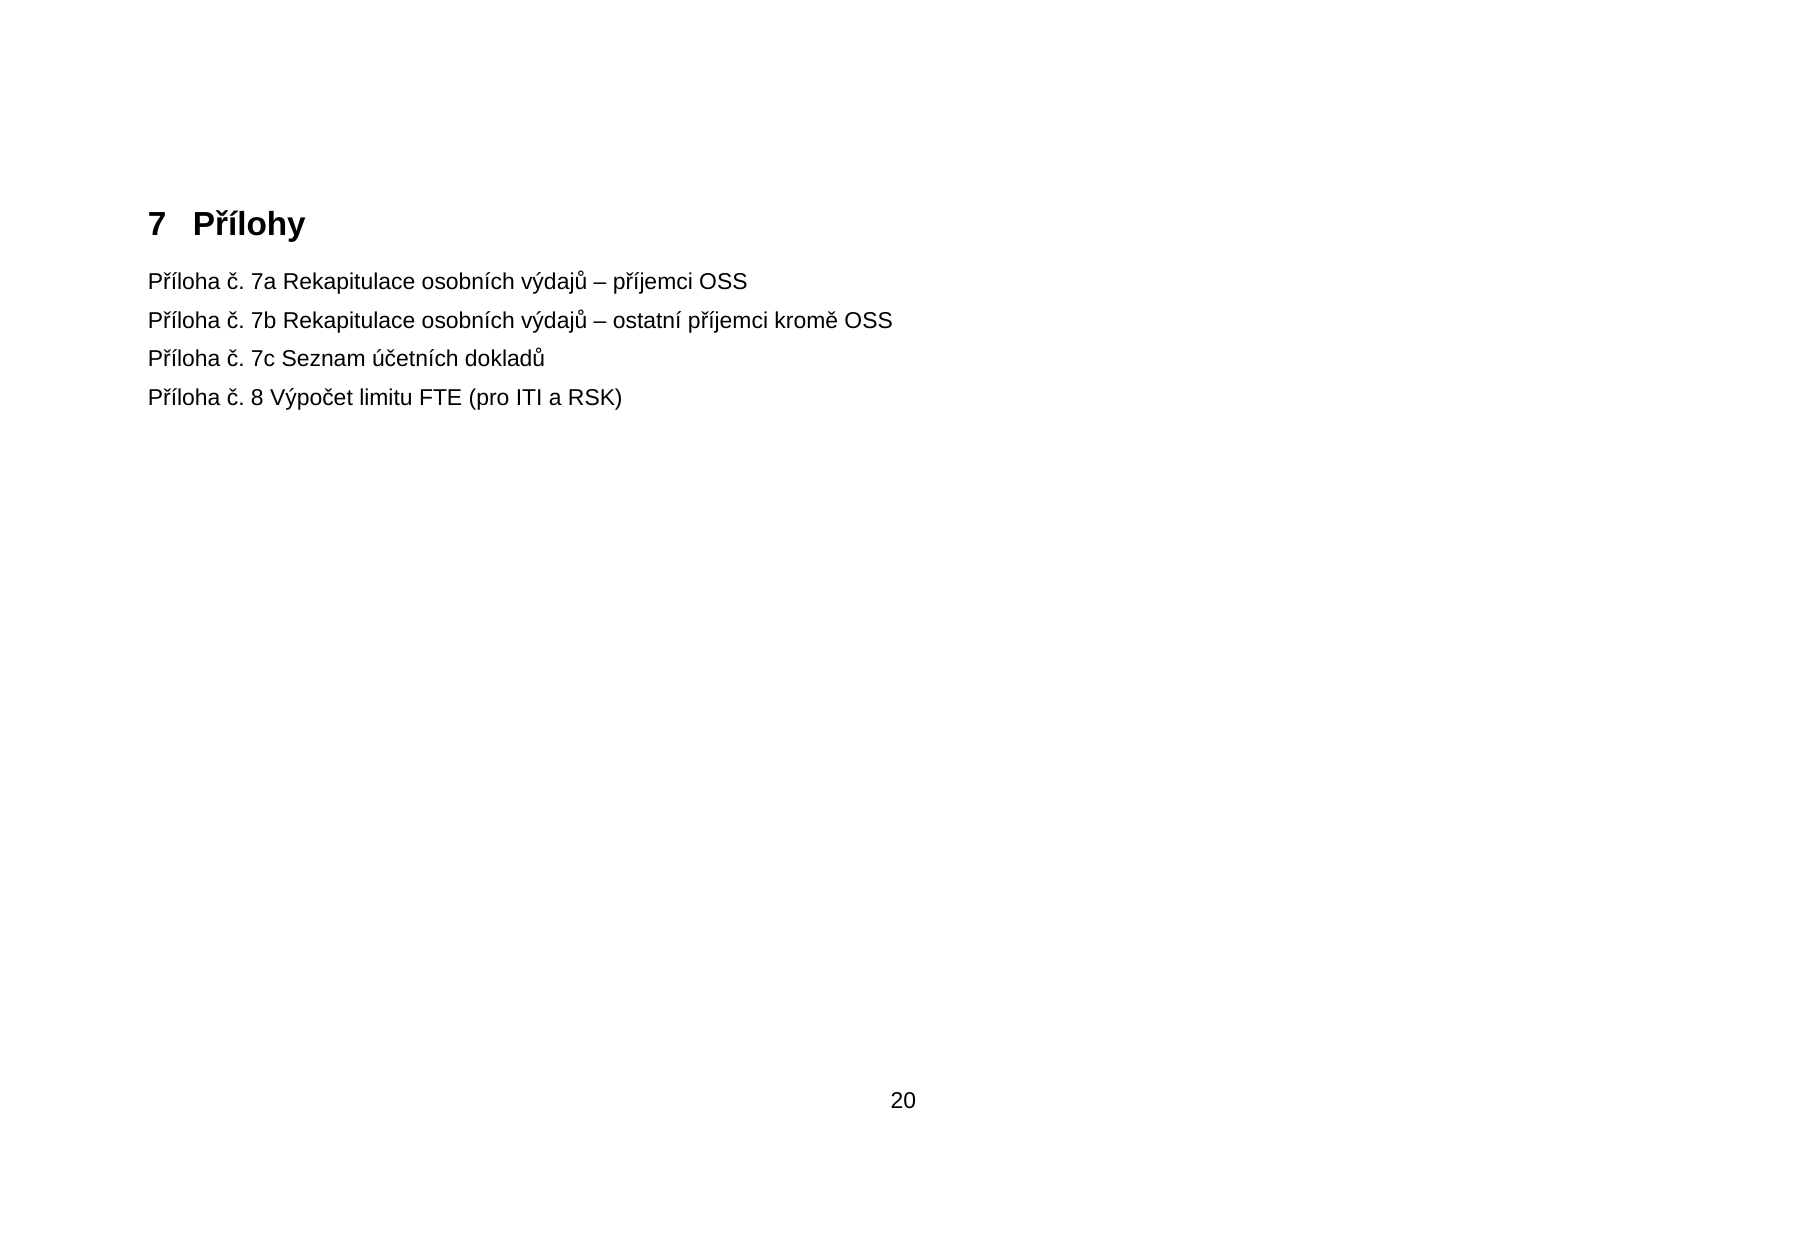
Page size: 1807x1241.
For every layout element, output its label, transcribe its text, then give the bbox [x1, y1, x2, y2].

subtitle Přílohy [148, 204, 1658, 243]
text Příloha č. 7a Rekapitulace osobních výdajů – příjemci OSS [148, 268, 1658, 294]
text Příloha č. 7b Rekapitulace osobních výdajů – ostatní příjemci kromě OSS [148, 307, 1658, 333]
text Příloha č. 8 Výpočet limitu FTE (pro ITI a RSK) [148, 384, 1658, 411]
text Příloha č. 7c Seznam účetních dokladů [148, 345, 1658, 372]
